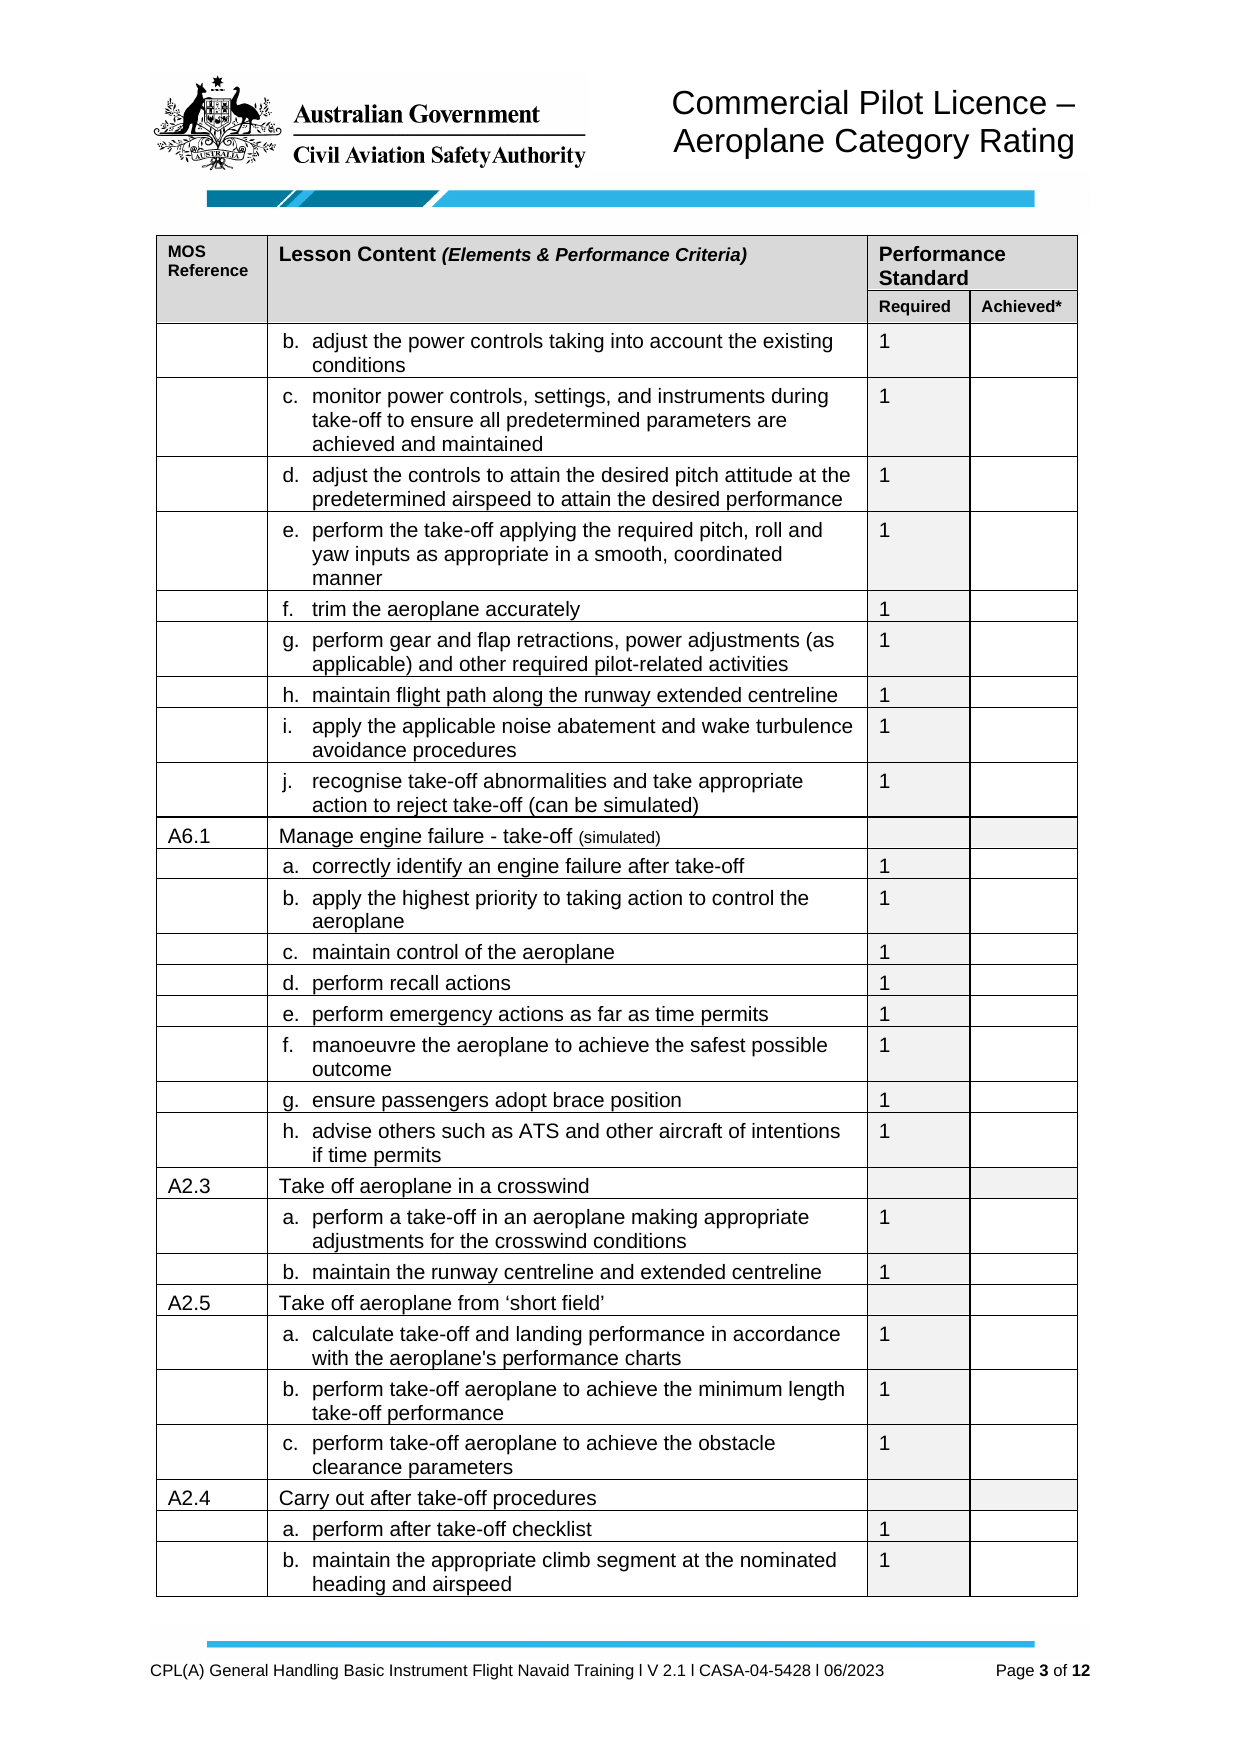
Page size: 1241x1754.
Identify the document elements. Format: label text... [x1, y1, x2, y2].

table_cell [157, 324, 267, 377]
table_cell [971, 1168, 1077, 1198]
table_cell correctly identify an engine failure after take-off [268, 849, 867, 878]
table_cell 1 [868, 622, 969, 676]
table_cell Take off aeroplane from ‘short field’ [268, 1285, 867, 1314]
table_cell 1 [868, 677, 969, 707]
table_header MOS Reference [157, 236, 267, 322]
table_cell perform take-off aeroplane to achieve the obstacle clearance parameters [268, 1425, 867, 1479]
table_cell [971, 1199, 1077, 1253]
table_cell 1 [868, 849, 969, 878]
table_cell [971, 818, 1077, 847]
table_cell maintain flight path along the runway extended centreline [268, 677, 867, 707]
table_cell 1 [868, 1254, 969, 1283]
table_cell A6.1 [157, 818, 267, 847]
picture [150, 1623, 1091, 1662]
table_cell [971, 1316, 1077, 1369]
table_cell [157, 965, 267, 995]
table_cell [157, 1082, 267, 1112]
table_cell adjust the power controls taking into account the existing conditions [268, 324, 867, 377]
table_cell [157, 1113, 267, 1167]
table_cell perform a take-off in an aeroplane making appropriate adjustments for the crosswind conditions [268, 1199, 867, 1253]
table_cell [971, 512, 1077, 590]
table_cell 1 [868, 708, 969, 762]
table_cell 1 [868, 1370, 969, 1424]
table_cell 1 [868, 996, 969, 1026]
table_cell [971, 1511, 1077, 1541]
table_cell manoeuvre the aeroplane to achieve the safest possible outcome [268, 1027, 867, 1081]
table_cell [157, 708, 267, 762]
table_cell 1 [868, 324, 969, 377]
table_cell Carry out after take-off procedures [268, 1480, 867, 1510]
table_cell [157, 1027, 267, 1081]
table_cell [971, 965, 1077, 995]
table_cell A2.5 [157, 1285, 267, 1314]
table_cell [971, 708, 1077, 762]
table_cell [157, 378, 267, 456]
table_cell Achieved* [971, 291, 1077, 322]
table_cell [971, 1542, 1077, 1596]
table_cell [157, 457, 267, 511]
table_cell [868, 818, 969, 847]
table_cell 1 [868, 763, 969, 816]
table_cell [971, 879, 1077, 933]
table_cell [157, 622, 267, 676]
table_cell [971, 591, 1077, 621]
table_cell maintain the runway centreline and extended centreline [268, 1254, 867, 1283]
table_cell [971, 763, 1077, 816]
table_cell 1 [868, 1113, 969, 1167]
table_cell [157, 934, 267, 964]
table_cell 1 [868, 879, 969, 933]
table_cell Take off aeroplane in a crosswind [268, 1168, 867, 1198]
table_cell [868, 1480, 969, 1510]
table_cell [971, 1027, 1077, 1081]
table_cell 1 [868, 1199, 969, 1253]
table_cell [157, 1254, 267, 1283]
table_cell perform emergency actions as far as time permits [268, 996, 867, 1026]
table_cell perform the take-off applying the required pitch, roll and yaw inputs as appropriate in a smooth, coordinated manner [268, 512, 867, 590]
picture [150, 73, 1091, 235]
table_cell [157, 512, 267, 590]
table_cell [157, 1316, 267, 1369]
table_cell [868, 1285, 969, 1314]
table_cell monitor power controls, settings, and instruments during take-off to ensure all predetermined parameters are achieved and maintained [268, 378, 867, 456]
table_cell [971, 1480, 1077, 1510]
table_cell 1 [868, 1316, 969, 1369]
table_cell 1 [868, 591, 969, 621]
table_cell [157, 849, 267, 878]
table_header Performance Standard [868, 236, 1077, 289]
table_cell 1 [868, 1511, 969, 1541]
table_cell ensure passengers adopt brace position [268, 1082, 867, 1112]
table_cell 1 [868, 1082, 969, 1112]
table_cell 1 [868, 512, 969, 590]
table_cell [971, 622, 1077, 676]
table_cell [971, 996, 1077, 1026]
table_cell [971, 378, 1077, 456]
table_cell [971, 1113, 1077, 1167]
table_cell adjust the controls to attain the desired pitch attitude at the predetermined airspeed to attain the desired performance [268, 457, 867, 511]
table_cell [971, 457, 1077, 511]
table_cell [971, 849, 1077, 878]
table_cell [157, 1425, 267, 1479]
table_cell [157, 996, 267, 1026]
table_cell advise others such as ATS and other aircraft of intentions if time permits [268, 1113, 867, 1167]
table_cell calculate take-off and landing performance in accordance with the aeroplane's performance charts [268, 1316, 867, 1369]
table_cell perform gear and flap retractions, power adjustments (as applicable) and other required pilot-related activities [268, 622, 867, 676]
table_cell maintain control of the aeroplane [268, 934, 867, 964]
table_cell [971, 1082, 1077, 1112]
table_cell [971, 324, 1077, 377]
table_header Lesson Content (Elements & Performance Criteria) [268, 236, 867, 322]
table_cell Required [868, 291, 969, 322]
table_cell [971, 934, 1077, 964]
table_cell 1 [868, 1425, 969, 1479]
table_cell [971, 1370, 1077, 1424]
table_cell recognise take-off abnormalities and take appropriate action to reject take-off (can be simulated) [268, 763, 867, 816]
table_cell apply the applicable noise abatement and wake turbulence avoidance procedures [268, 708, 867, 762]
table_cell [157, 763, 267, 816]
table_cell [157, 1511, 267, 1541]
table_cell [157, 591, 267, 621]
table_cell perform recall actions [268, 965, 867, 995]
table_cell [971, 677, 1077, 707]
table_cell [157, 879, 267, 933]
table_cell [157, 1542, 267, 1596]
table_cell maintain the appropriate climb segment at the nominated heading and airspeed [268, 1542, 867, 1596]
table_cell [157, 677, 267, 707]
table_cell 1 [868, 1027, 969, 1081]
table_cell A2.3 [157, 1168, 267, 1198]
table_cell [971, 1254, 1077, 1283]
table_cell trim the aeroplane accurately [268, 591, 867, 621]
table_cell [157, 1370, 267, 1424]
table_cell [157, 1199, 267, 1253]
table_cell 1 [868, 378, 969, 456]
table_cell 1 [868, 1542, 969, 1596]
table_cell perform take-off aeroplane to achieve the minimum length take-off performance [268, 1370, 867, 1424]
table_cell Manage engine failure - take-off (simulated) [268, 818, 867, 847]
table_cell [868, 1168, 969, 1198]
table_cell 1 [868, 457, 969, 511]
table_cell apply the highest priority to taking action to control the aeroplane [268, 879, 867, 933]
table_cell 1 [868, 965, 969, 995]
table_cell 1 [868, 934, 969, 964]
table_cell [971, 1425, 1077, 1479]
table_cell [971, 1285, 1077, 1314]
table_cell A2.4 [157, 1480, 267, 1510]
table_cell perform after take-off checklist [268, 1511, 867, 1541]
